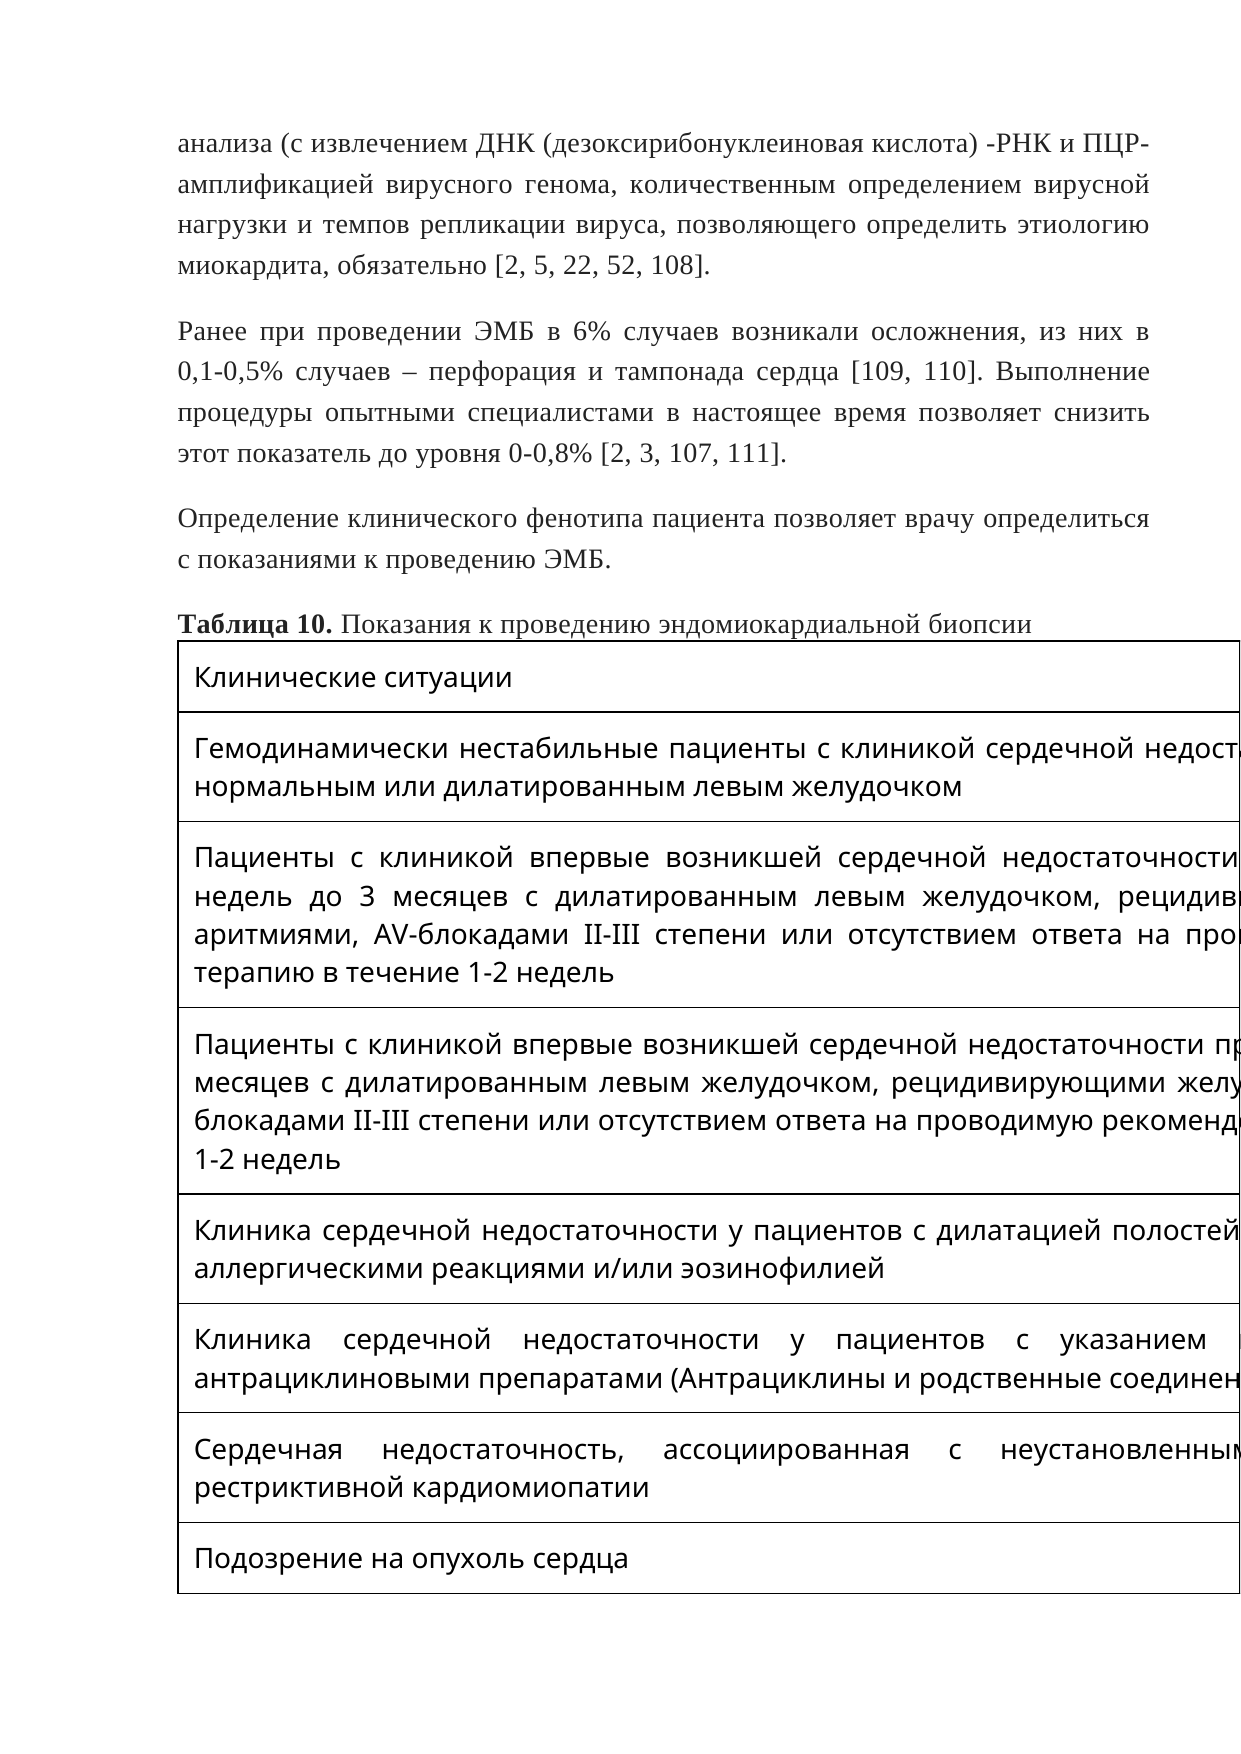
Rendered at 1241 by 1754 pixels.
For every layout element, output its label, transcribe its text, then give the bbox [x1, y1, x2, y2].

table_cell Клиника сердечной недостаточности у пациентов с дилатацией полостей сердца, ассоциированная с аллергическими реакциями и/или эозинофилией [179, 1195, 1239, 1302]
table_cell Клиника сердечной недостаточности у пациентов с указанием в анамнезе на терапию антрациклиновыми препаратами (Антрациклины и родственные соединения) [179, 1304, 1239, 1412]
table_cell Гемодинамически нестабильные пациенты с клиникой сердечной недостаточности менее 2 недель с нормальным или дилатированным левым желудочком [179, 713, 1239, 821]
table_cell Сердечная недостаточность, ассоциированная с неустановленными причинами развития рестриктивной кардиомиопатии [179, 1413, 1239, 1521]
table_cell Подозрение на опухоль сердца [179, 1523, 1239, 1592]
table_cell Пациенты с клиникой впервые возникшей сердечной недостаточности продолжительностью более 3 месяцев с дилатированным левым желудочком, рецидивирующими желудочковыми аритмиями, AV-блокадами II-III степени или отсутствием ответа на проводимую рекомендованную терапию в течение 1-2 недель [179, 1008, 1239, 1193]
text Таблица 10. Показания к проведению эндомиокардиальной биопсии [177, 599, 1152, 640]
text Ранее при проведении ЭМБ в 6% случаев возникали осложнения, из них в 0,1-0,5% случаев – перфорация и тампонада сердца [109, 110]. Выполнение процедуры опытными специалистами в настоящее время позволяет снизить этот показатель до уровня 0-0,8% [2, 3, 107, 111]. [177, 306, 1152, 468]
table_cell Пациенты с клиникой впервые возникшей сердечной недостаточности продолжительностью от 2 недель до 3 месяцев с дилатированным левым желудочком, рецидивирующими желудочковыми аритмиями, AV-блокадами II-III степени или отсутствием ответа на проводимую рекомендованную терапию в течение 1-2 недель [179, 822, 1239, 1007]
text Определение клинического фенотипа пациента позволяет врачу определиться с показаниями к проведению ЭМБ. [177, 493, 1152, 574]
table_header Клинические ситуации [179, 642, 1239, 711]
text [177, 118, 1152, 281]
